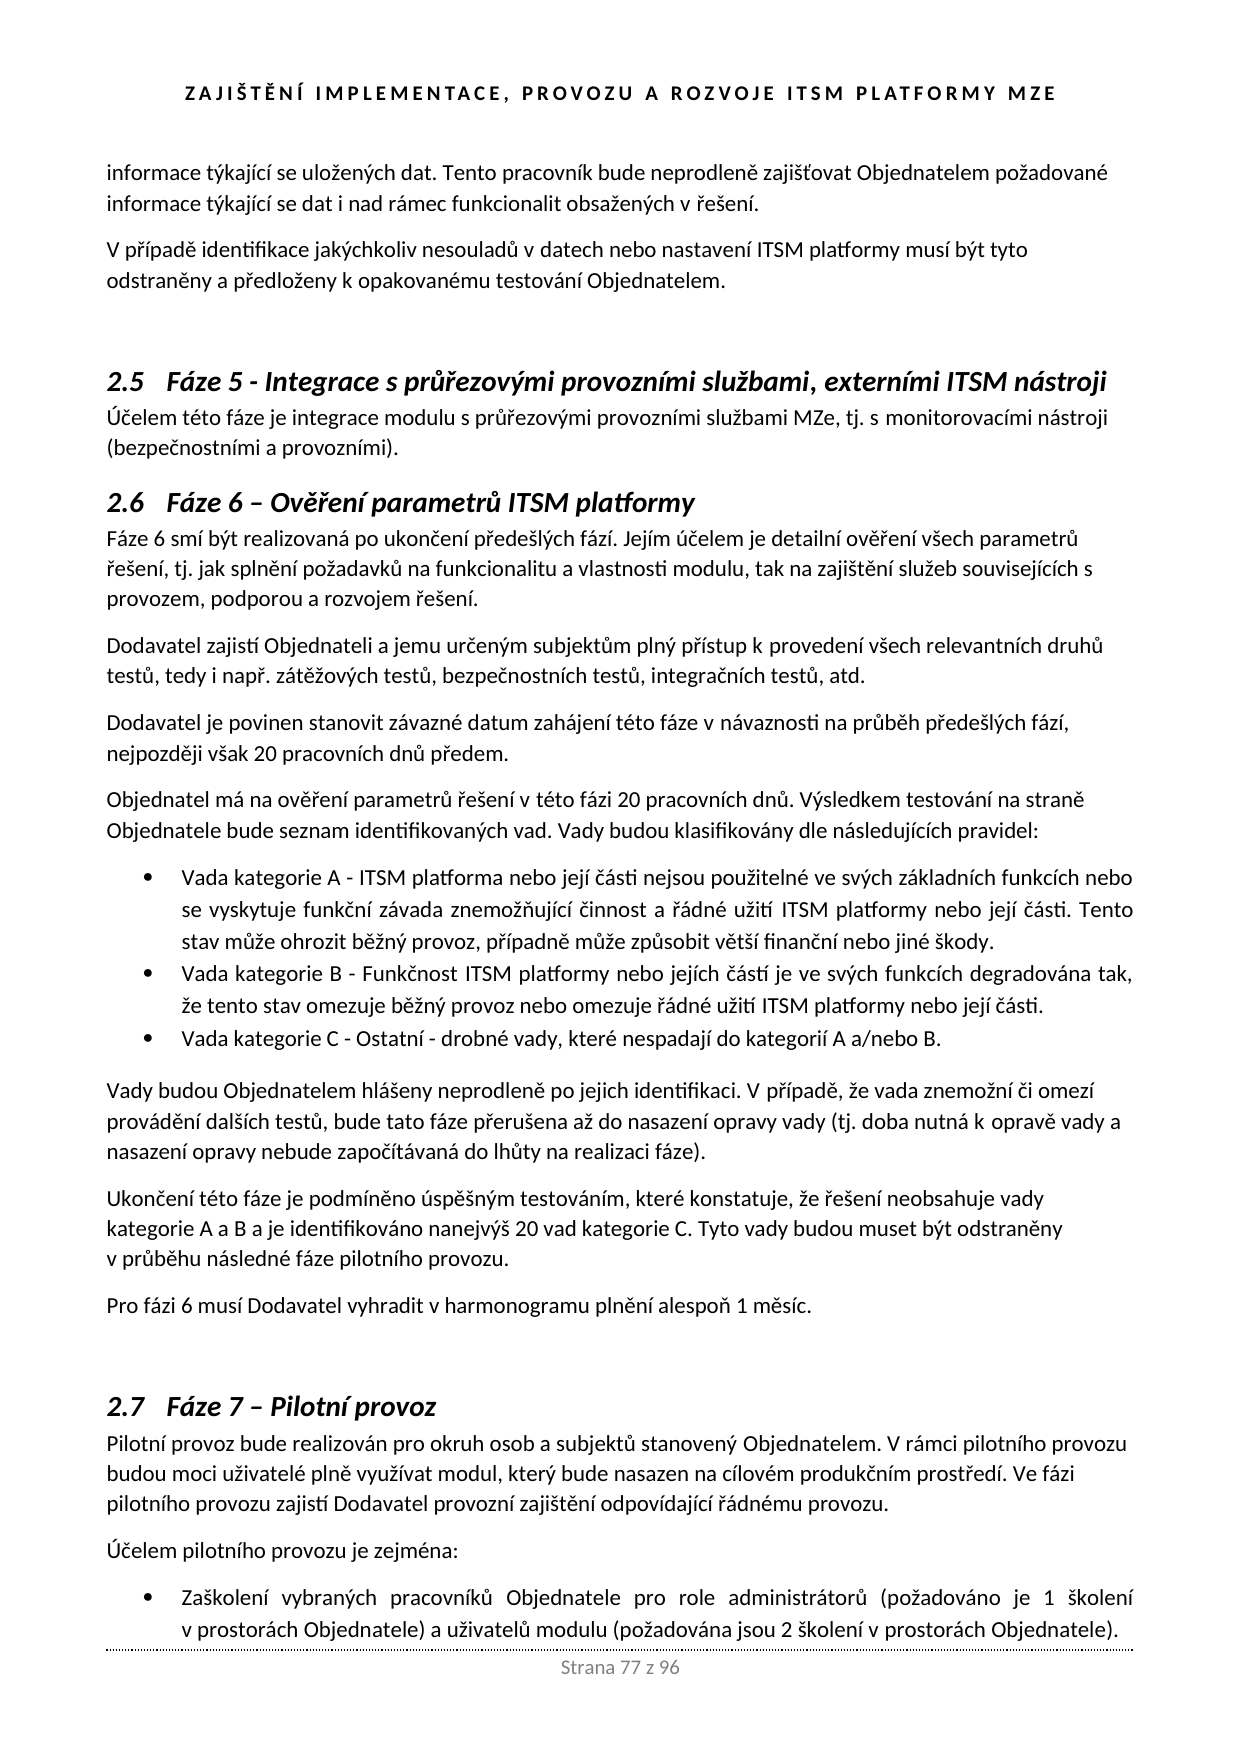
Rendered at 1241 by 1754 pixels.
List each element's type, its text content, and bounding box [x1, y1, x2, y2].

text V případě identifikace jakýchkoliv nesouladů v datech nebo nastavení ITSM platformy musí být tyto odstraněny a předloženy k opakovanému testování Objednatelem. [106, 236, 1134, 294]
subtitle Fáze 6 – Ověření parametrů ITSM platformy [106, 489, 1134, 518]
text Účelem této fáze je integrace modulu s průřezovými provozními službami MZe, tj. s monitorovacími nástroji (bezpečnostními a provozními). [106, 403, 1134, 462]
text Ukončení této fáze je podmíněno úspěšným testováním, které konstatuje, že řešení neobsahuje vady kategorie A a B a je identifikováno nanejvýš 20 vad kategorie C. Tyto vady budou muset být odstraněny v průběhu následné fáze pilotního provozu. [106, 1184, 1134, 1272]
subtitle Fáze 7 – Pilotní provoz [106, 1393, 1134, 1422]
list Vada kategorie C - Ostatní - drobné vady, které nespadají do kategorií A a/nebo B. [144, 1024, 1134, 1052]
text Fáze 6 smí být realizovaná po ukončení předešlých fází. Jejím účelem je detailní ověření všech parametrů řešení, tj. jak splnění požadavků na funkcionalitu a vlastnosti modulu, tak na zajištění služeb souvisejících s provozem, podporou a rozvojem řešení. [106, 524, 1134, 613]
text Pilotní provoz bude realizován pro okruh osob a subjektů stanovený Objednatelem. V rámci pilotního provozu budou moci uživatelé plně využívat modul, který bude nasazen na cílovém produkčním prostředí. Ve fázi pilotního provozu zajistí Dodavatel provozní zajištění odpovídající řádnému provozu. [106, 1429, 1134, 1517]
list Vada kategorie A - ITSM platforma nebo její části nejsou použitelné ve svých základních funkcích nebo se vyskytuje funkční závada znemožňující činnost a řádné užití ITSM platformy nebo její části. Tento stav může ohrozit běžný provoz, případně může způsobit větší finanční nebo jiné škody. [144, 863, 1134, 955]
list Vada kategorie B - Funkčnost ITSM platformy nebo jejích částí je ve svých funkcích degradována tak, že tento stav omezuje běžný provoz nebo omezuje řádné užití ITSM platformy nebo její části. [144, 959, 1134, 1019]
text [106, 158, 1134, 217]
text Pro fázi 6 musí Dodavatel vyhradit v harmonogramu plnění alespoň 1 měsíc. [106, 1291, 1134, 1319]
list Zaškolení vybraných pracovníků Objednatele pro role administrátorů (požadováno je 1 školení v prostorách Objednatele) a uživatelů modulu (požadována jsou 2 školení v prostorách Objednatele). [144, 1583, 1134, 1643]
text Dodavatel zajistí Objednateli a jemu určeným subjektům plný přístup k provedení všech relevantních druhů testů, tedy i např. zátěžových testů, bezpečnostních testů, integračních testů, atd. [106, 631, 1134, 690]
subtitle Fáze 5 - Integrace s průřezovými provozními službami, externími ITSM nástroji [106, 368, 1134, 397]
text Účelem pilotního provozu je zejména: [106, 1536, 1134, 1564]
text Objednatel má na ověření parametrů řešení v této fázi 20 pracovních dnů. Výsledkem testování na straně Objednatele bude seznam identifikovaných vad. Vady budou klasifikovány dle následujících pravidel: [106, 786, 1134, 844]
text Vady budou Objednatelem hlášeny neprodleně po jejich identifikaci. V případě, že vada znemožní či omezí provádění dalších testů, bude tato fáze přerušena až do nasazení opravy vady (tj. doba nutná k opravě vady a nasazení opravy nebude započítávaná do lhůty na realizaci fáze). [106, 1077, 1134, 1165]
text Dodavatel je povinen stanovit závazné datum zahájení této fáze v návaznosti na průběh předešlých fází, nejpozději však 20 pracovních dnů předem. [106, 708, 1134, 767]
